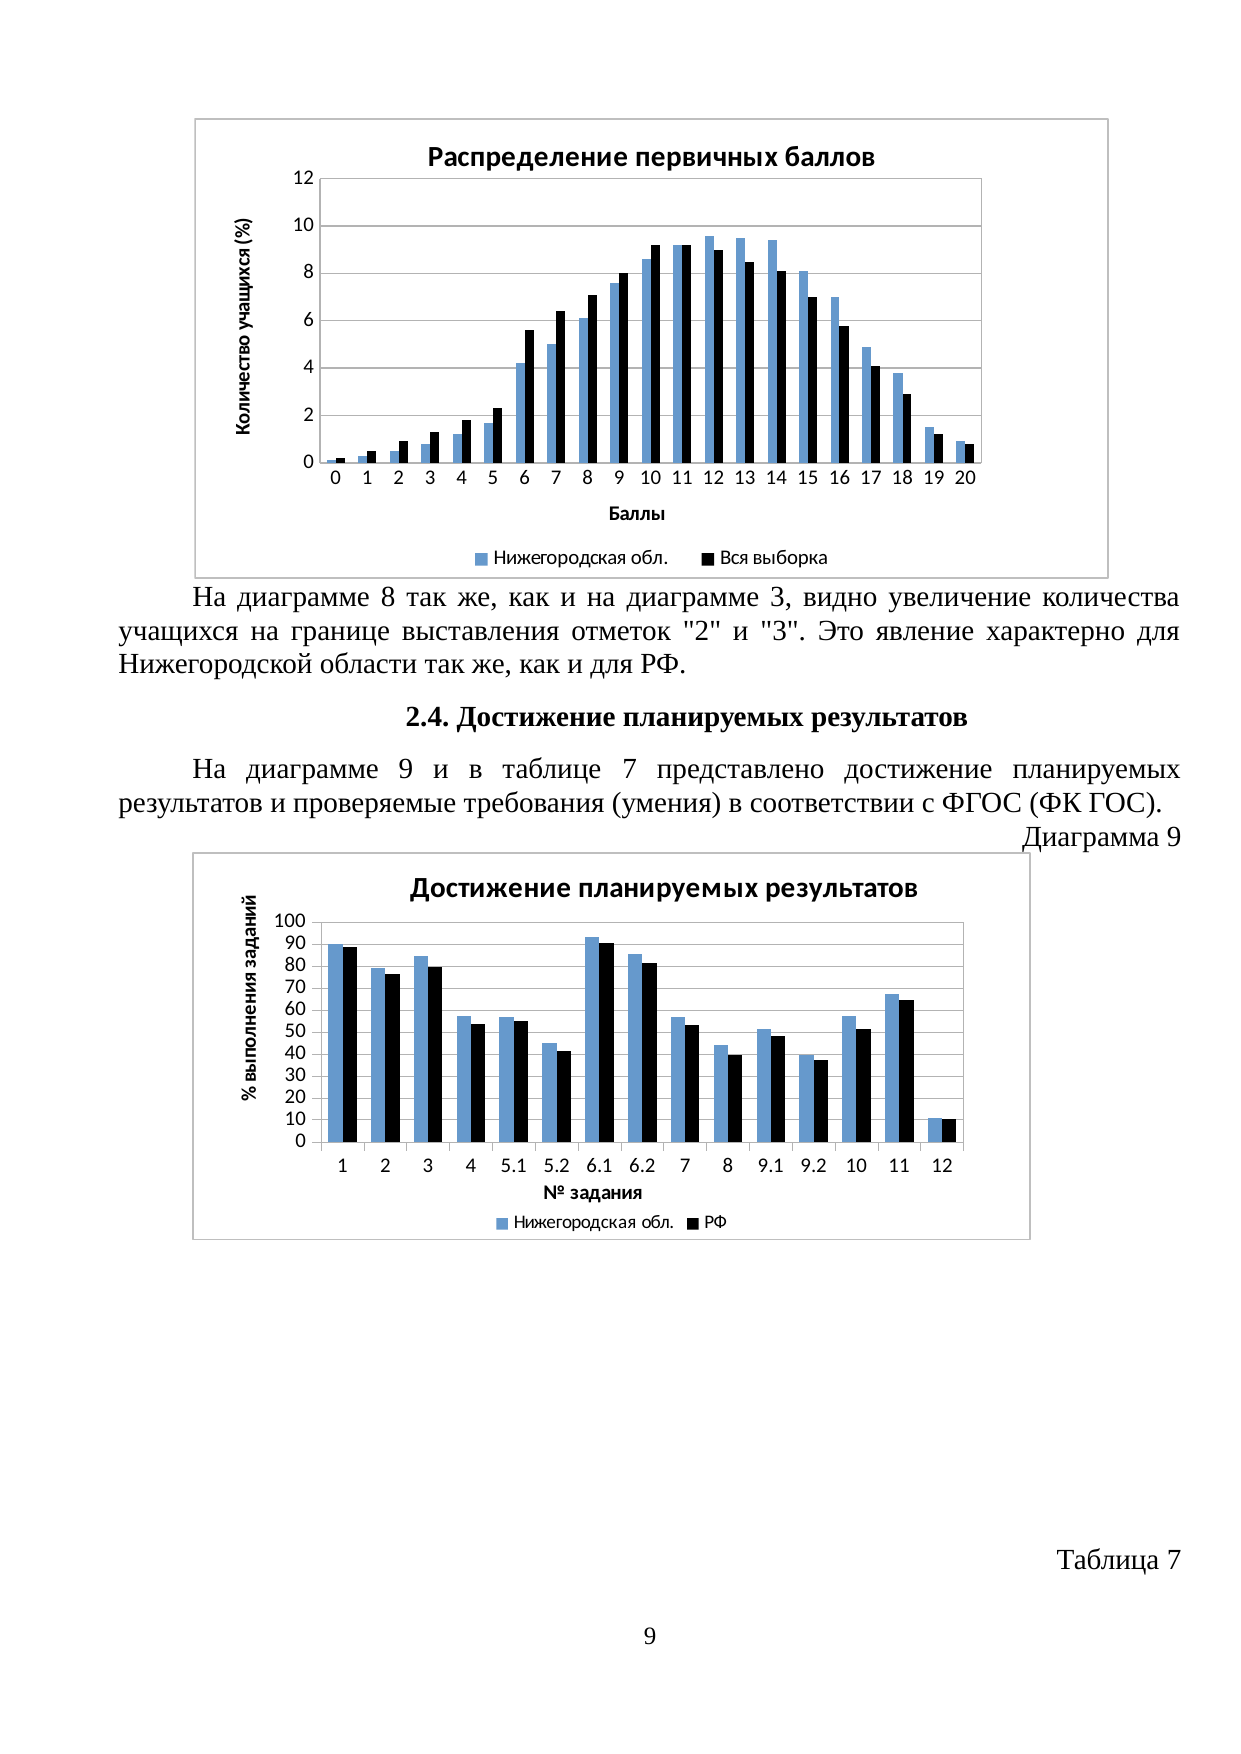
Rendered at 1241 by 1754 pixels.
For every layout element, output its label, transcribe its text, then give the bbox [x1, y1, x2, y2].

text Диаграмма 9 [118, 819, 1181, 852]
text На диаграмме 9 и в таблице 7 представлено достижение планируемых результатов и проверяемые требования (умения) в соответствии с ФГОС (ФК ГОС). [118, 752, 1181, 819]
text 2.4. Достижение планируемых результатов [118, 699, 1181, 732]
text Таблица 7 [118, 1542, 1181, 1576]
text На диаграмме 8 так же, как и на диаграмме 3, видно увеличение количества учащихся на границе выставления отметок "2" и "3". Это явление характерно для Нижегородской области так же, как и для РФ. [118, 118, 1181, 680]
